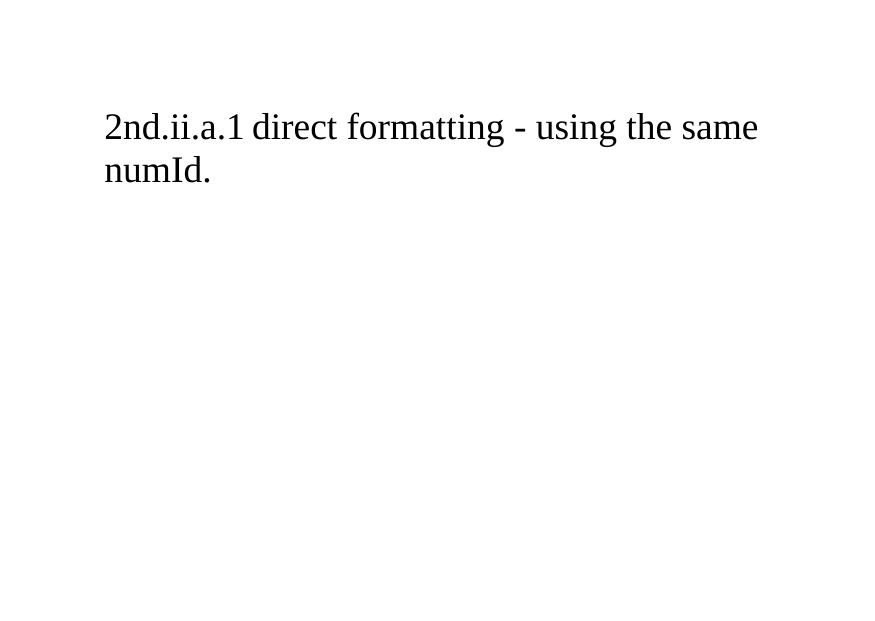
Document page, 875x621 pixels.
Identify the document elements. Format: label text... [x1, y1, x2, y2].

list direct formatting - using the same numId. [104, 104, 770, 190]
